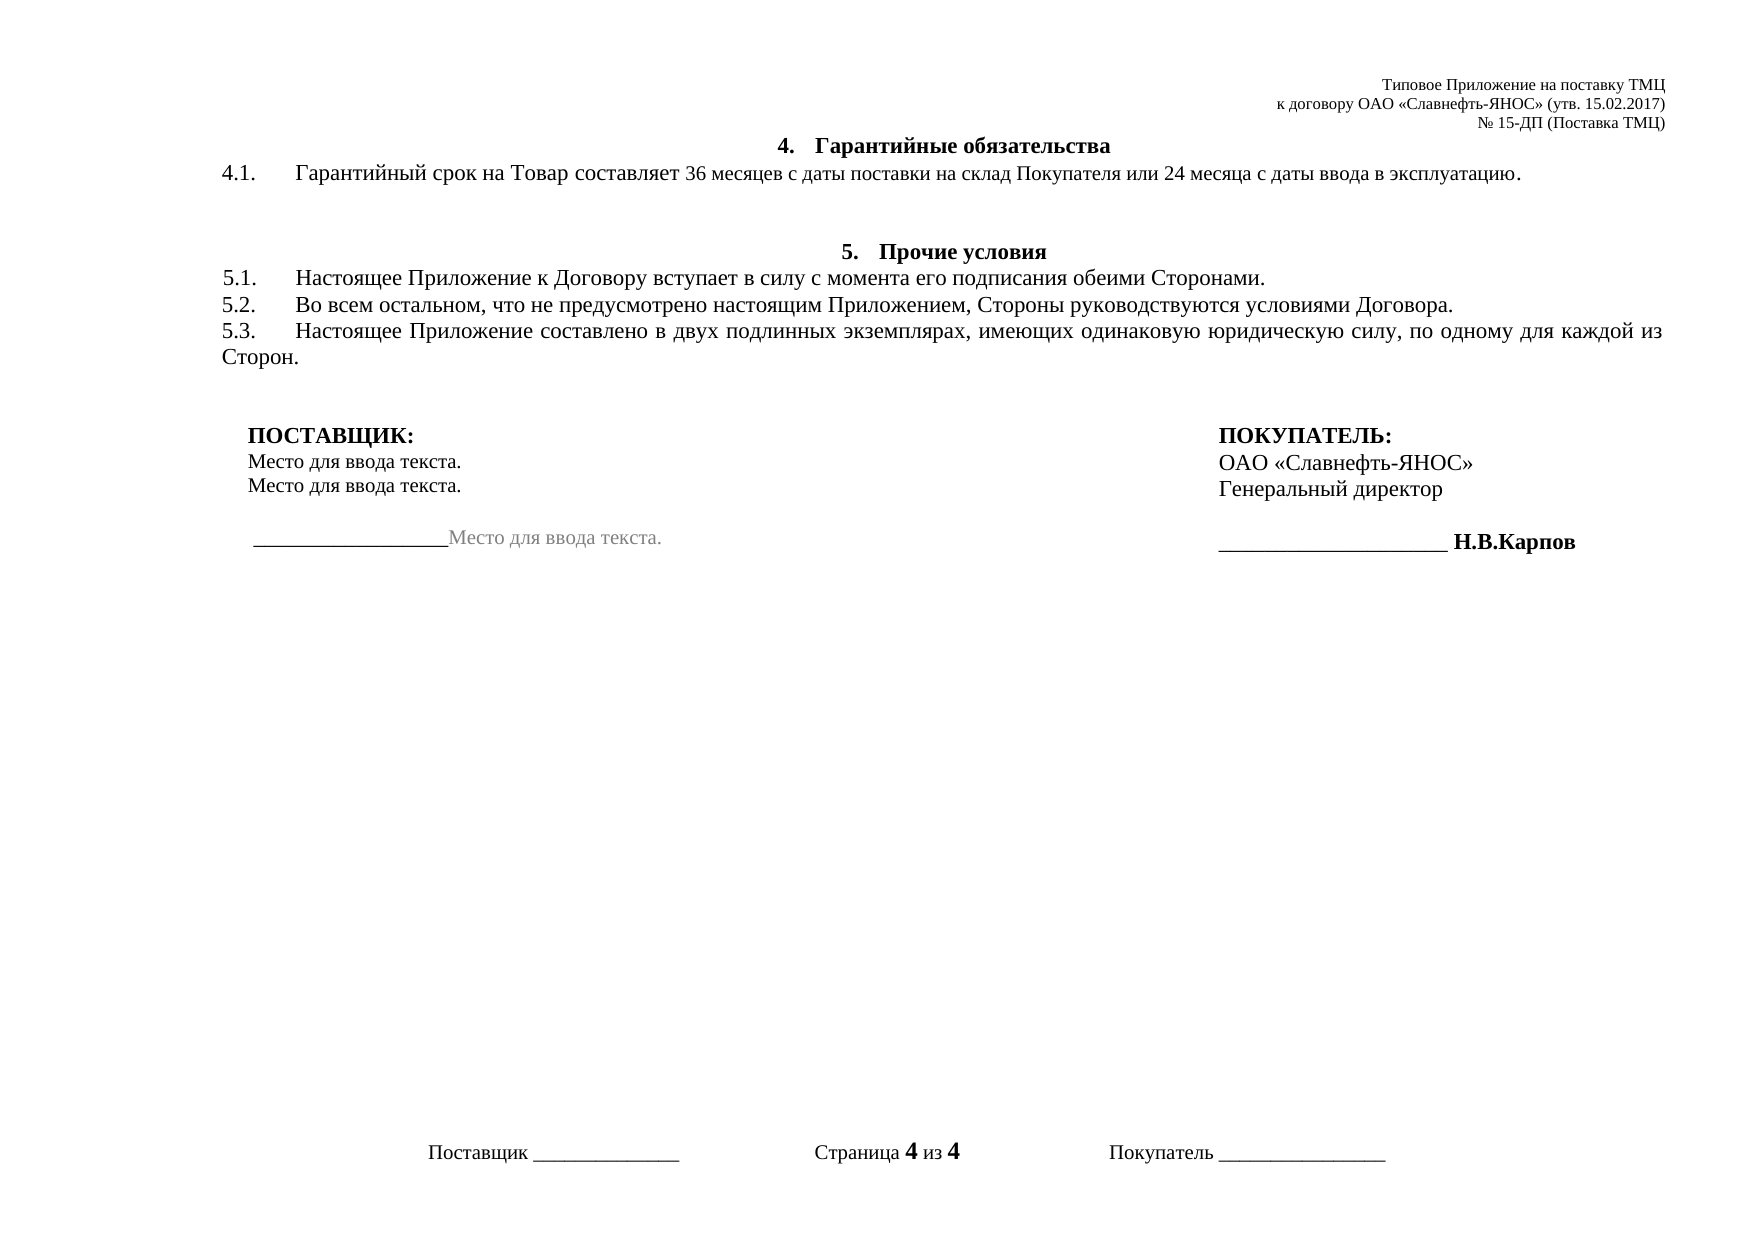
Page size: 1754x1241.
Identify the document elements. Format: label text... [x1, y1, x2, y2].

text 4.1. Гарантийный срок на Товар . [207, 159, 1665, 185]
text 5.3. Настоящее Приложение составлено в двух подлинных экземплярах, имеющих одинаковую юридическую силу, по одному для каждой из Сторон. [222, 317, 1665, 370]
table_header ПОКУПАТЕЛЬ: ОАО «Славнефть-ЯНОС» Генеральный директор ____________________ [1207, 423, 1745, 577]
list Прочие условия [223, 238, 1665, 264]
text 5.1. Настоящее Приложение к Договору вступает в силу с момента его подписания обеими Сторонами. [223, 264, 1665, 291]
table_header ПОСТАВЩИК: [146, 423, 1207, 577]
text 5.2. Во всем остальном, что не предусмотрено настоящим Приложением, Стороны руководствуются условиями Договора. [222, 291, 1665, 317]
list Гарантийные обязательства [223, 132, 1665, 159]
